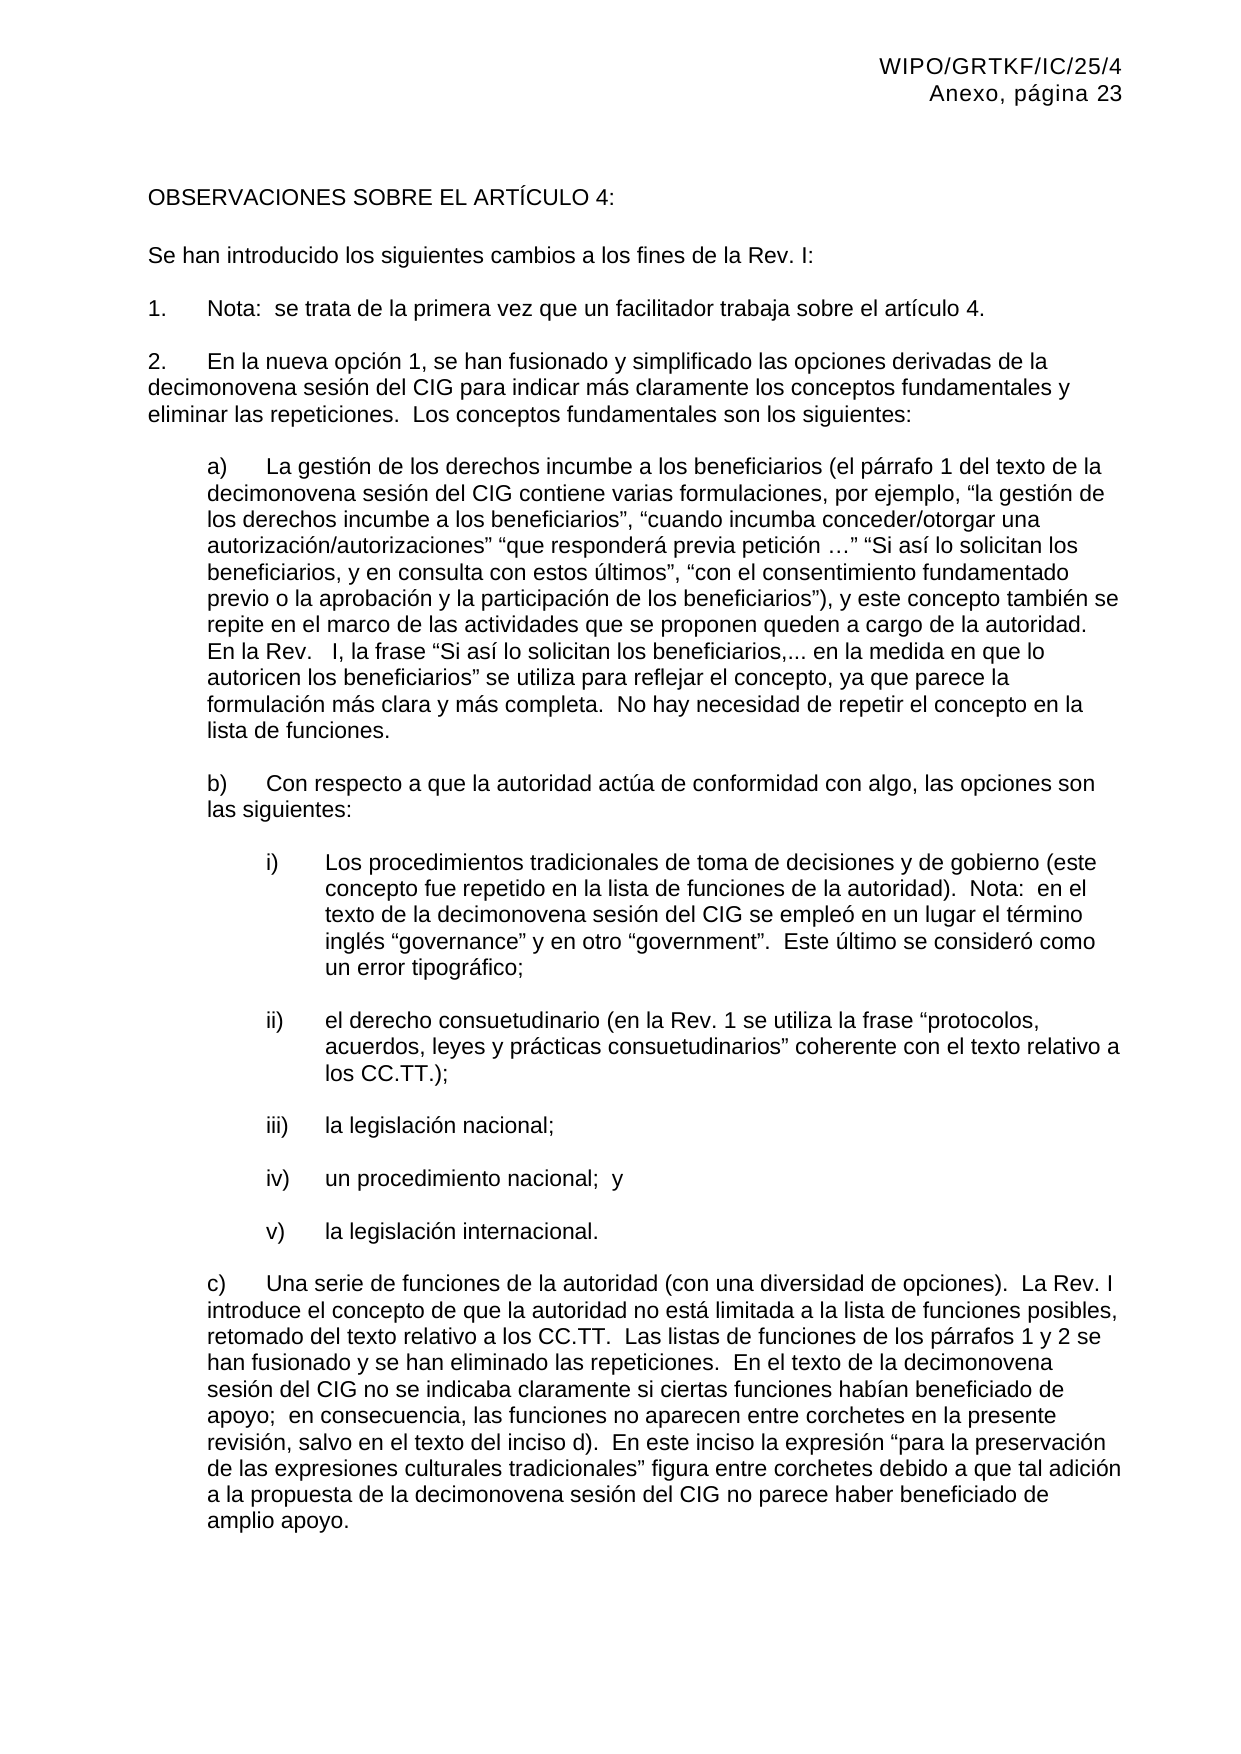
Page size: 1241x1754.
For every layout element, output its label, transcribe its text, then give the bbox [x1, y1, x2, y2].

subtitle OBSERVACIONES SOBRE EL ARTÍCULO 4: [148, 183, 1122, 210]
list La gestión de los derechos incumbe a los beneficiarios (el párrafo 1 del texto de la decimonovena sesión del CIG contiene varias formulaciones, por ejemplo, “la gestión de los derechos incumbe a los beneficiarios”, “cuando incumba conceder/otorgar una autorización/autorizaciones” “que responderá previa petición …” “Si así lo solicitan los beneficiarios, y en consulta con estos últimos”, “con el consentimiento fundamentado previo o la aprobación y la participación de los beneficiarios”), y este concepto también se repite en el marco de las actividades que se proponen queden a cargo de la autoridad. En la Rev. I, la frase “Si así lo solicitan los beneficiarios,... en la medida en que lo autoricen los beneficiarios” se utiliza para reflejar el concepto, ya que parece la formulación más clara y más completa. No hay necesidad de repetir el concepto en la lista de funciones. [207, 453, 1122, 743]
list En la nueva opción 1, se han fusionado y simplificado las opciones derivadas de la decimonovena sesión del CIG para indicar más claramente los conceptos fundamentales y eliminar las repeticiones. Los conceptos fundamentales son los siguientes: [148, 348, 1122, 427]
list el derecho consuetudinario (en la Rev. 1 se utiliza la frase “protocolos, acuerdos, leyes y prácticas consuetudinarios” coherente con el texto relativo a los CC.TT.); [266, 1007, 1122, 1086]
list un procedimiento nacional; y [266, 1165, 1122, 1191]
list la legislación nacional; [266, 1112, 1122, 1138]
list la legislación internacional. [266, 1218, 1122, 1244]
list Nota: se trata de la primera vez que un facilitador trabaja sobre el artículo 4. [148, 295, 1122, 322]
text Se han introducido los siguientes cambios a los fines de la Rev. I: [148, 242, 1122, 269]
list Los procedimientos tradicionales de toma de decisiones y de gobierno (este concepto fue repetido en la lista de funciones de la autoridad). Nota: en el texto de la decimonovena sesión del CIG se empleó en un lugar el término inglés “governance” y en otro “government”. Este último se consideró como un error tipográfico; [266, 849, 1122, 980]
list Una serie de funciones de la autoridad (con una diversidad de opciones). La Rev. I introduce el concepto de que la autoridad no está limitada a la lista de funciones posibles, retomado del texto relativo a los CC.TT. Las listas de funciones de los párrafos 1 y 2 se han fusionado y se han eliminado las repeticiones. En el texto de la decimonovena sesión del CIG no se indicaba claramente si ciertas funciones habían beneficiado de apoyo; en consecuencia, las funciones no aparecen entre corchetes en la presente revisión, salvo en el texto del inciso d). En este inciso la expresión “para la preservación de las expresiones culturales tradicionales” figura entre corchetes debido a que tal adición a la propuesta de la decimonovena sesión del CIG no parece haber beneficiado de amplio apoyo. [207, 1270, 1122, 1534]
list Con respecto a que la autoridad actúa de conformidad con algo, las opciones son las siguientes: [207, 769, 1122, 822]
